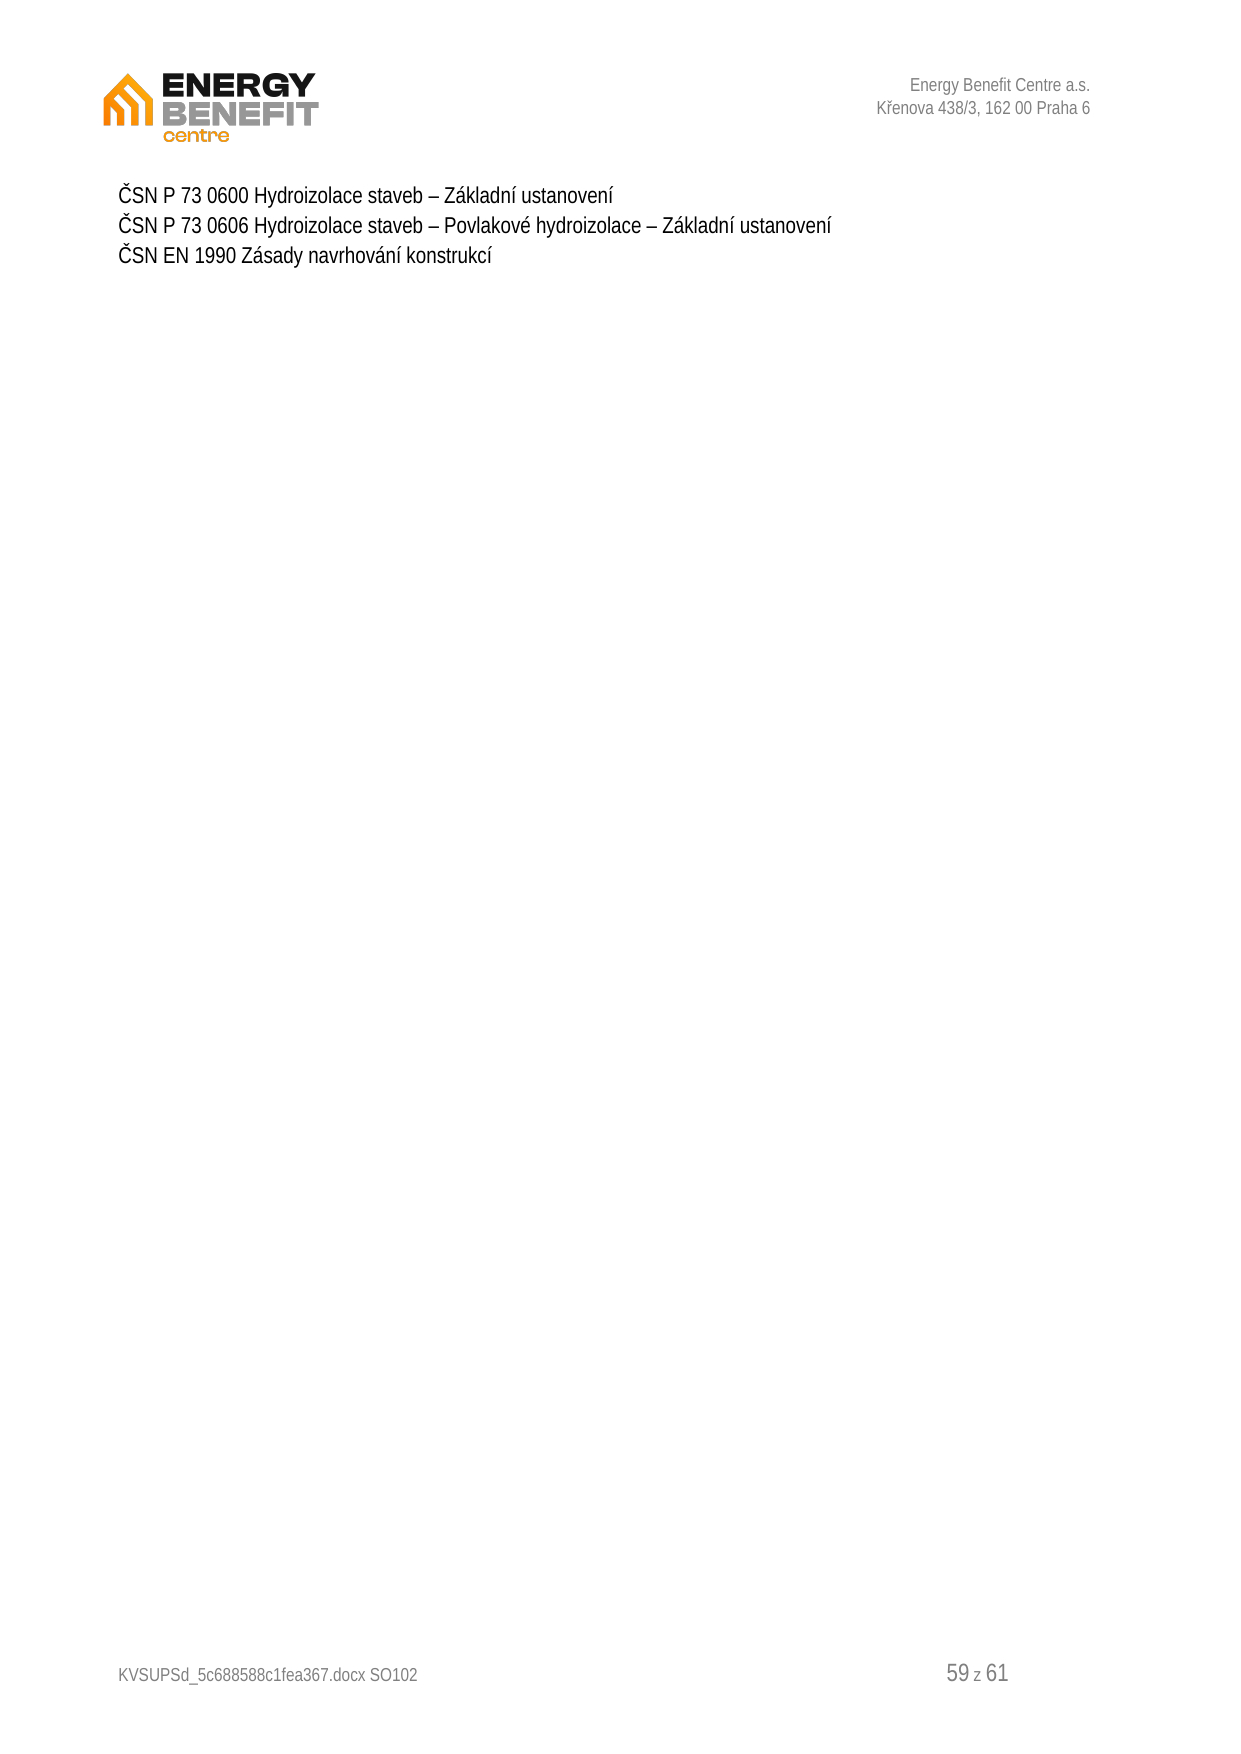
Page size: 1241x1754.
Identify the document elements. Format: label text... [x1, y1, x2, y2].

text ČSN P 73 0600 Hydroizolace staveb – Základní ustanovení [118, 182, 1152, 208]
text ČSN EN 1990 Zásady navrhování konstrukcí [118, 242, 1152, 268]
text ČSN P 73 0606 Hydroizolace staveb – Povlakové hydroizolace – Základní ustanovení [118, 212, 1152, 238]
picture [103, 73, 319, 142]
